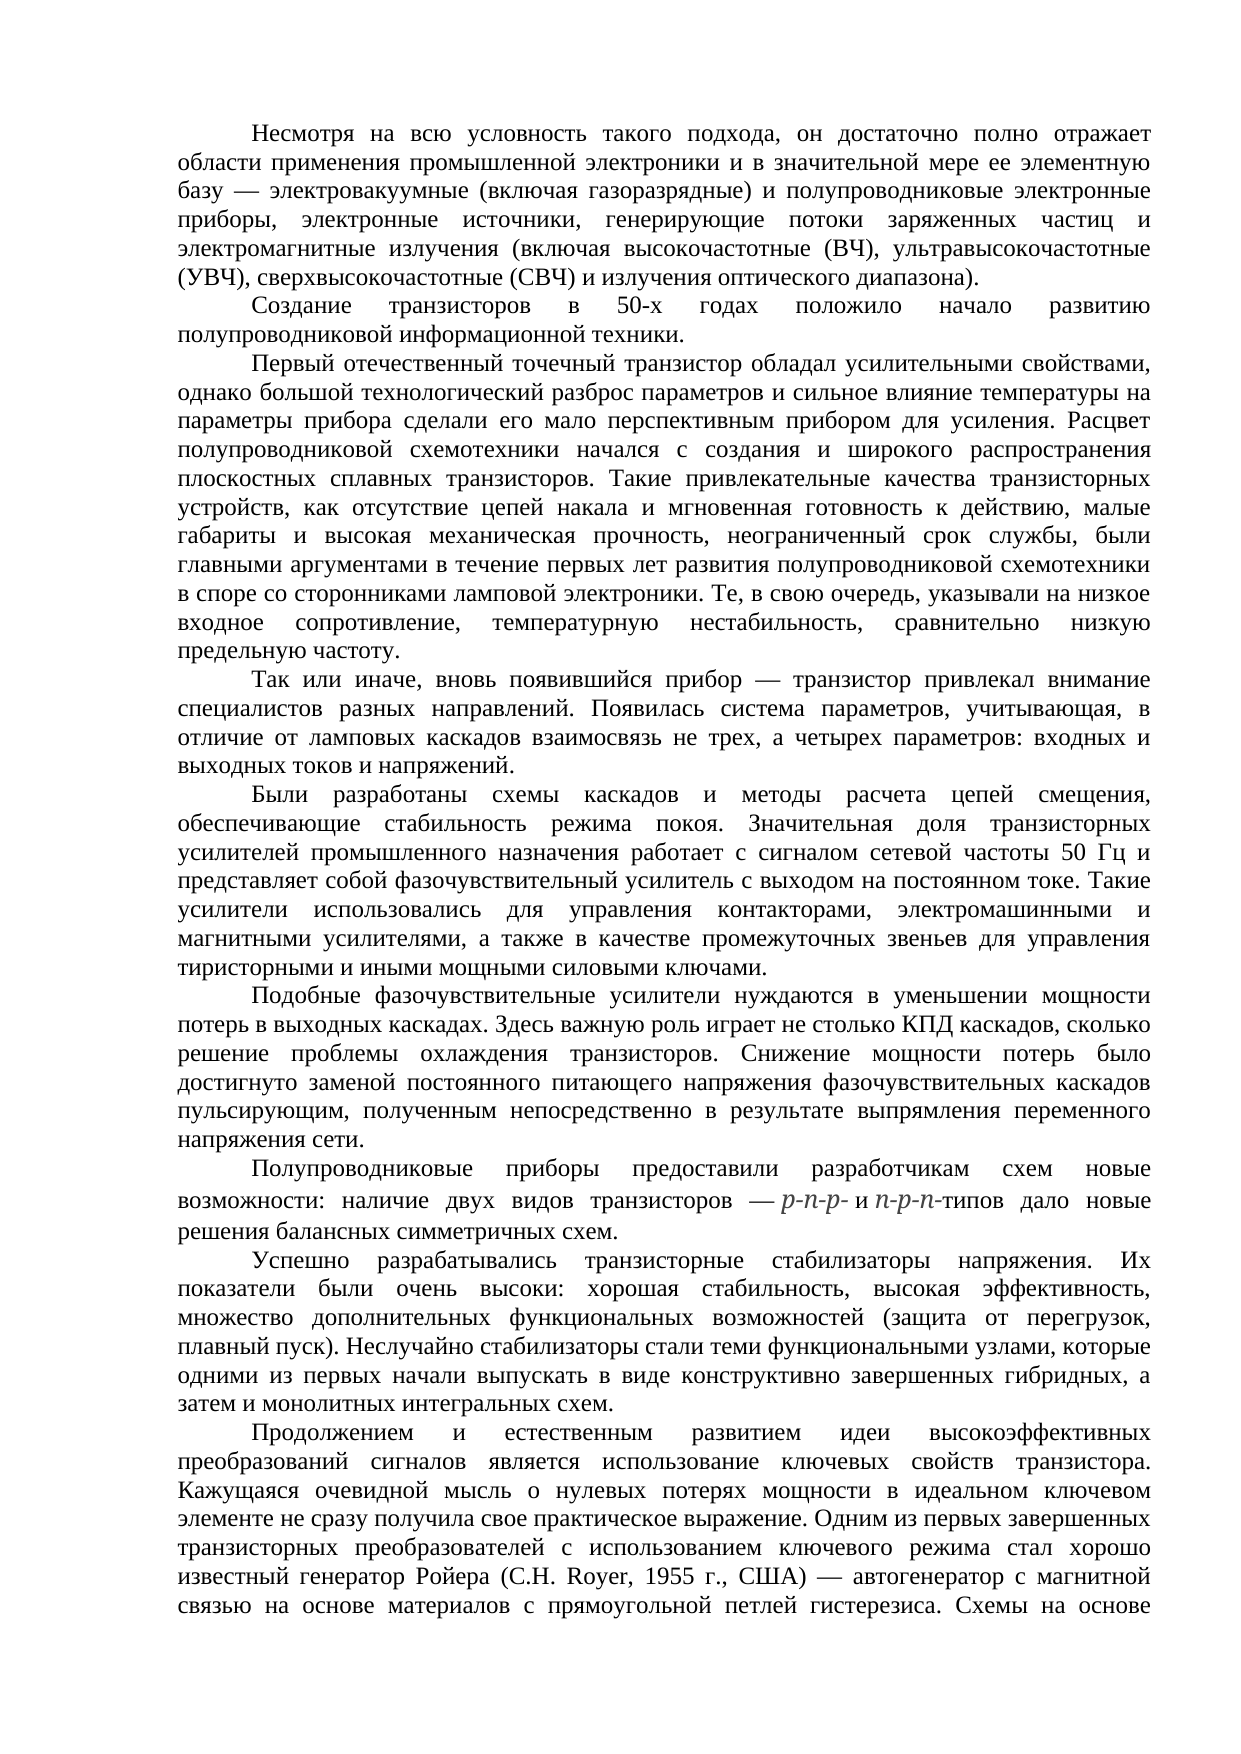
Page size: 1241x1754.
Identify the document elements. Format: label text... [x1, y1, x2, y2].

text Несмотря на всю условность такого подхода, он достаточно полно отражает области применения промышленной электроники и в значительной мере ее элементную базу — электровакуумные (включая газоразрядные) и полупроводниковые электронные приборы, электронные источники, генерирующие потоки заряженных частиц и электромагнитные излучения (включая высокочастотные (ВЧ), ультравысокочастотные (УВЧ), сверхвысокочастотные (СВЧ) и излучения оптического диапазона). [177, 118, 1152, 291]
text Создание транзисторов в 50-х годах положило начало развитию полупроводниковой информационной техники. [177, 291, 1152, 348]
text Подобные фазочувствительные усилители нуждаются в уменьшении мощности потерь в выходных каскадах. Здесь важную роль играет не столько КПД каскадов, сколько решение проблемы охлаждения транзисторов. Снижение мощности потерь было достигнуто заменой постоянного питающего напряжения фазочувствительных каскадов пульсирующим, полученным непосредственно в результате выпрямления переменного напряжения сети. [177, 981, 1152, 1153]
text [177, 1417, 1152, 1618]
text Были разработаны схемы каскадов и методы расчета цепей смещения, обеспечивающие стабильность режима покоя. Значительная доля транзисторных усилителей промышленного назначения работает с сигналом сетевой частоты 50 Гц и представляет собой фазочувствительный усилитель с выходом на постоянном токе. Такие усилители использовались для управления контакторами, электромашинными и магнитными усилителями, а также в качестве промежуточных звеньев для управления тиристорными и иными мощными силовыми ключами. [177, 779, 1152, 981]
text Первый отечественный точечный транзистор обладал усилительными свойствами, однако большой технологический разброс параметров и сильное влияние температуры на параметры прибора сделали его мало перспективным прибором для усиления. Расцвет полупроводниковой схемотехники начался с создания и широкого распространения плоскостных сплавных транзисторов. Такие привлекательные качества транзисторных устройств, как отсутствие цепей накала и мгновенная готовность к действию, малые габариты и высокая механическая прочность, неограниченный срок службы, были главными аргументами в течение первых лет развития полупроводниковой схемотехники в споре со сторонниками ламповой электроники. Те, в свою очередь, указывали на низкое входное сопротивление, температурную нестабильность, сравнительно низкую предельную частоту. [177, 348, 1152, 664]
text Так или иначе, вновь появившийся прибор — транзистор привлекал внимание специалистов разных направлений. Появилась система параметров, учитывающая, в отличие от ламповых каскадов взаимосвязь не трех, а четырех параметров: входных и выходных токов и напряжений. [177, 664, 1152, 779]
text Полупроводниковые приборы предоставили разработчикам схем новые возможности: наличие двух видов транзисторов — p-n-р- и п-p-n-типов дало новые решения балансных симметричных схем. [177, 1153, 1152, 1245]
text Успешно разрабатывались транзисторные стабилизаторы напряжения. Их показатели были очень высоки: хорошая стабильность, высокая эффективность, множество дополнительных функциональных возможностей (защита от перегрузок, плавный пуск). Неслучайно стабилизаторы стали теми функциональными узлами, которые одними из первых начали выпускать в виде конструктивно завершенных гибридных, а затем и монолитных интегральных схем. [177, 1245, 1152, 1417]
